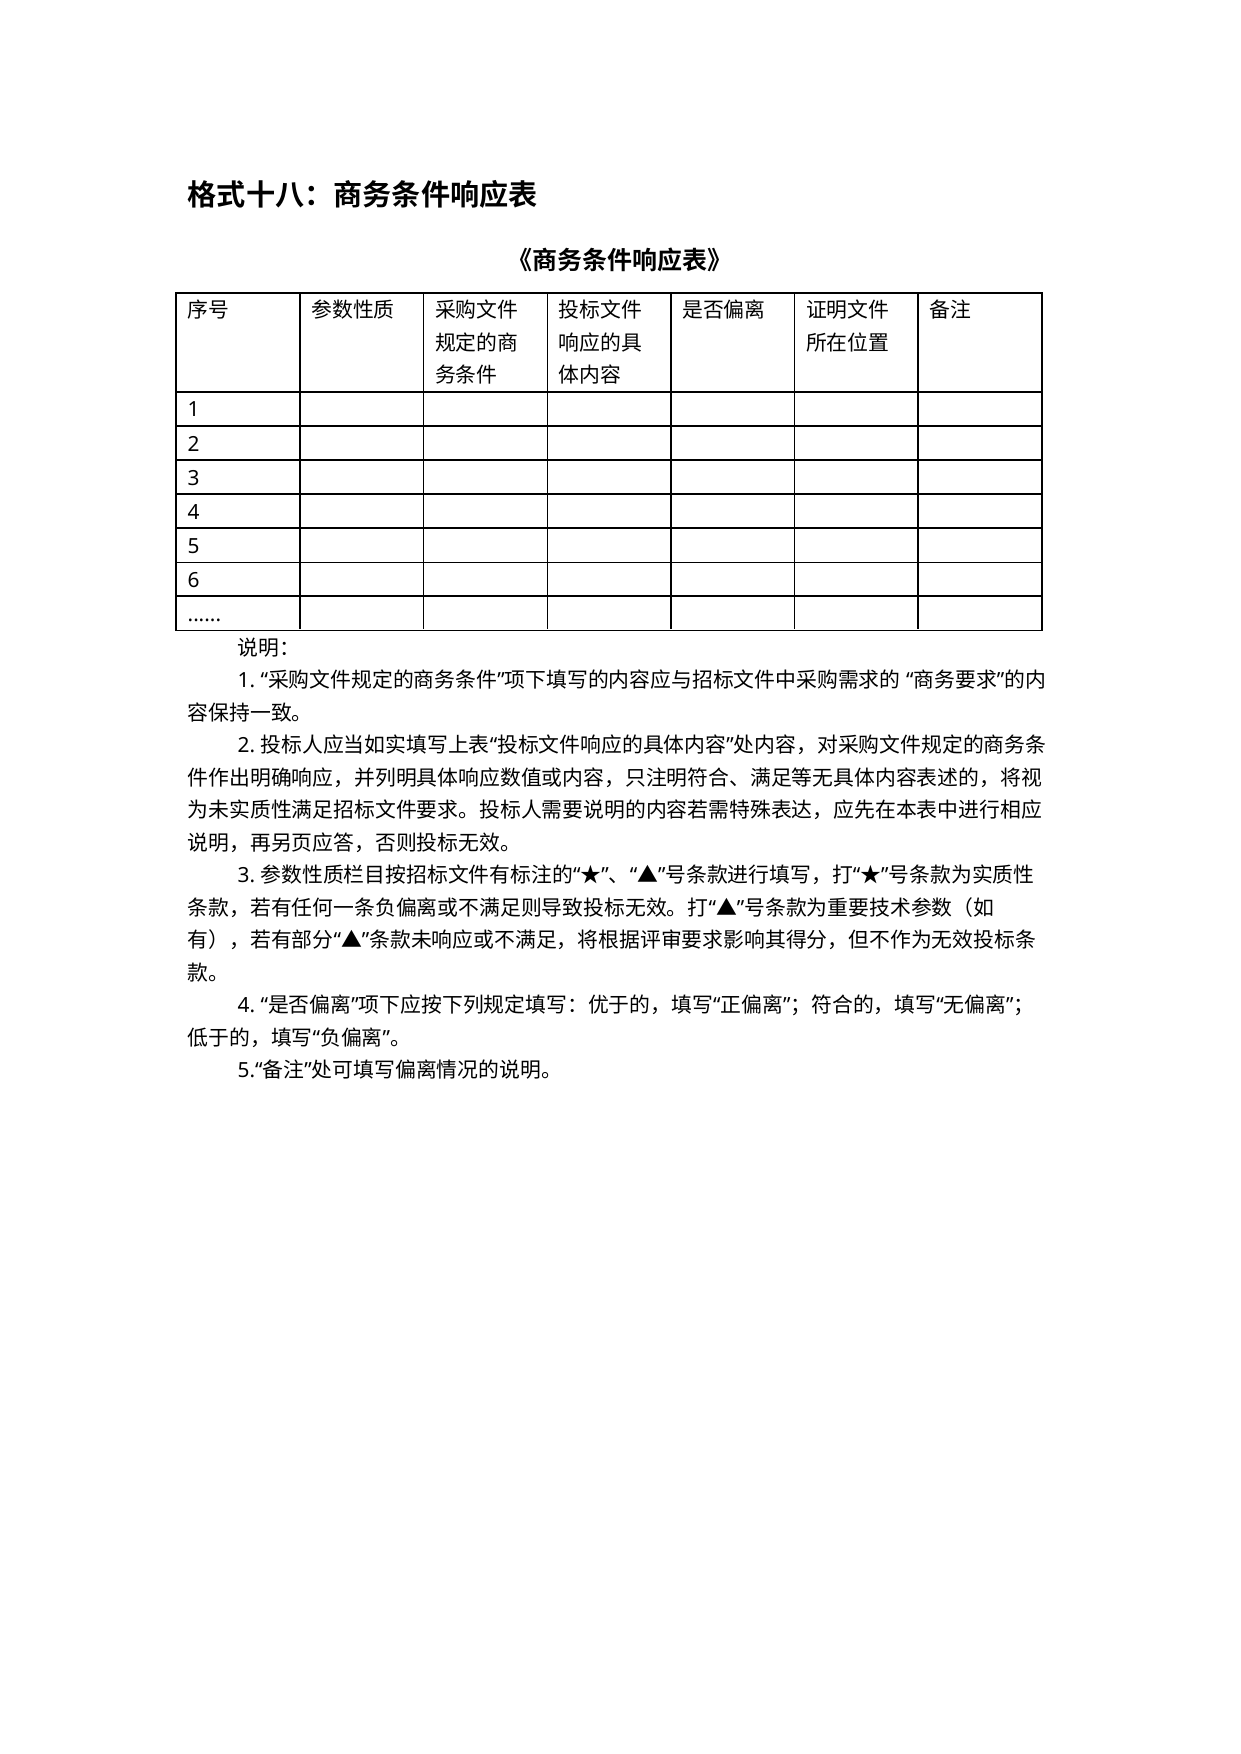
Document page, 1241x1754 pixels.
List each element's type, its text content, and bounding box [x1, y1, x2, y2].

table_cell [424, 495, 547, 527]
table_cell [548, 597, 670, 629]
text 2. 投标人应当如实填写上表“投标文件响应的具体内容”处内容，对采购文件规定的商务条件作出明确响应，并列明具体响应数值或内容，只注明符合、满足等无具体内容表述的，将视为未实质性满足招标文件要求。投标人需要说明的内容若需特殊表达，应先在本表中进行相应说明，再另页应答，否则投标无效。 [187, 728, 1053, 858]
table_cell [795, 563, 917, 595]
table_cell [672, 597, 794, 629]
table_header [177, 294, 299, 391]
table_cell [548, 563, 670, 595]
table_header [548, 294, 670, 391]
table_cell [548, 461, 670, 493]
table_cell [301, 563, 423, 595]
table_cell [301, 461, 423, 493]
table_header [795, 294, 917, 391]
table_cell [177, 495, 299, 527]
text 5.“备注”处可填写偏离情况的说明。 [187, 1053, 1053, 1086]
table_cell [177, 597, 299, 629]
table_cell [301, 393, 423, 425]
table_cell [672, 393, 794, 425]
text 说明： [187, 631, 1053, 663]
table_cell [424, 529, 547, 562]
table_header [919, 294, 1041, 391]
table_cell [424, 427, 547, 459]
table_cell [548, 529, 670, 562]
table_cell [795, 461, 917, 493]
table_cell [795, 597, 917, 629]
text 3. 参数性质栏目按招标文件有标注的“★”、“▲”号条款进行填写，打“★”号条款为实质性条款，若有任何一条负偏离或不满足则导致投标无效。打“▲”号条款为重要技术参数（如有），若有部分“▲”条款未响应或不满足，将根据评审要求影响其得分，但不作为无效投标条款。 [187, 858, 1053, 988]
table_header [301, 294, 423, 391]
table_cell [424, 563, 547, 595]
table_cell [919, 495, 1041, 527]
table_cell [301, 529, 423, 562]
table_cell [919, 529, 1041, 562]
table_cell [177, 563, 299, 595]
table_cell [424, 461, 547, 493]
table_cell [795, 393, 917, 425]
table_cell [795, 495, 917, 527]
text 《商务条件响应表》 [187, 227, 1053, 292]
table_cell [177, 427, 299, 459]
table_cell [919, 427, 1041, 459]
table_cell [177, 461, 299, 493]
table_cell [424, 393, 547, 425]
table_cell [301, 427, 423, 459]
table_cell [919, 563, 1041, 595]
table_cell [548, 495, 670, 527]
text 4. “是否偏离”项下应按下列规定填写：优于的，填写“正偏离”；符合的，填写“无偏离”；低于的，填写“负偏离”。 [187, 988, 1053, 1053]
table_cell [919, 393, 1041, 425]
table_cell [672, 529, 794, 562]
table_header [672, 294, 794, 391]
text 格式十八：商务条件响应表 [187, 162, 1053, 227]
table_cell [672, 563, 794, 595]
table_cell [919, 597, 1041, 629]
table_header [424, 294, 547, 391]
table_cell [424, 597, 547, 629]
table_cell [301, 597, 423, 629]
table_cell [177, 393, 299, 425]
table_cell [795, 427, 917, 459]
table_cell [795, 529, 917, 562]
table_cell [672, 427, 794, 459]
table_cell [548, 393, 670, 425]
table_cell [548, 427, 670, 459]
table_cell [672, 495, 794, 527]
text 1. “采购文件规定的商务条件”项下填写的内容应与招标文件中采购需求的 “商务要求”的内容保持一致。 [187, 663, 1053, 728]
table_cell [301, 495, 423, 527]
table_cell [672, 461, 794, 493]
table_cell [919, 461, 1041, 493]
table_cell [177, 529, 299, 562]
